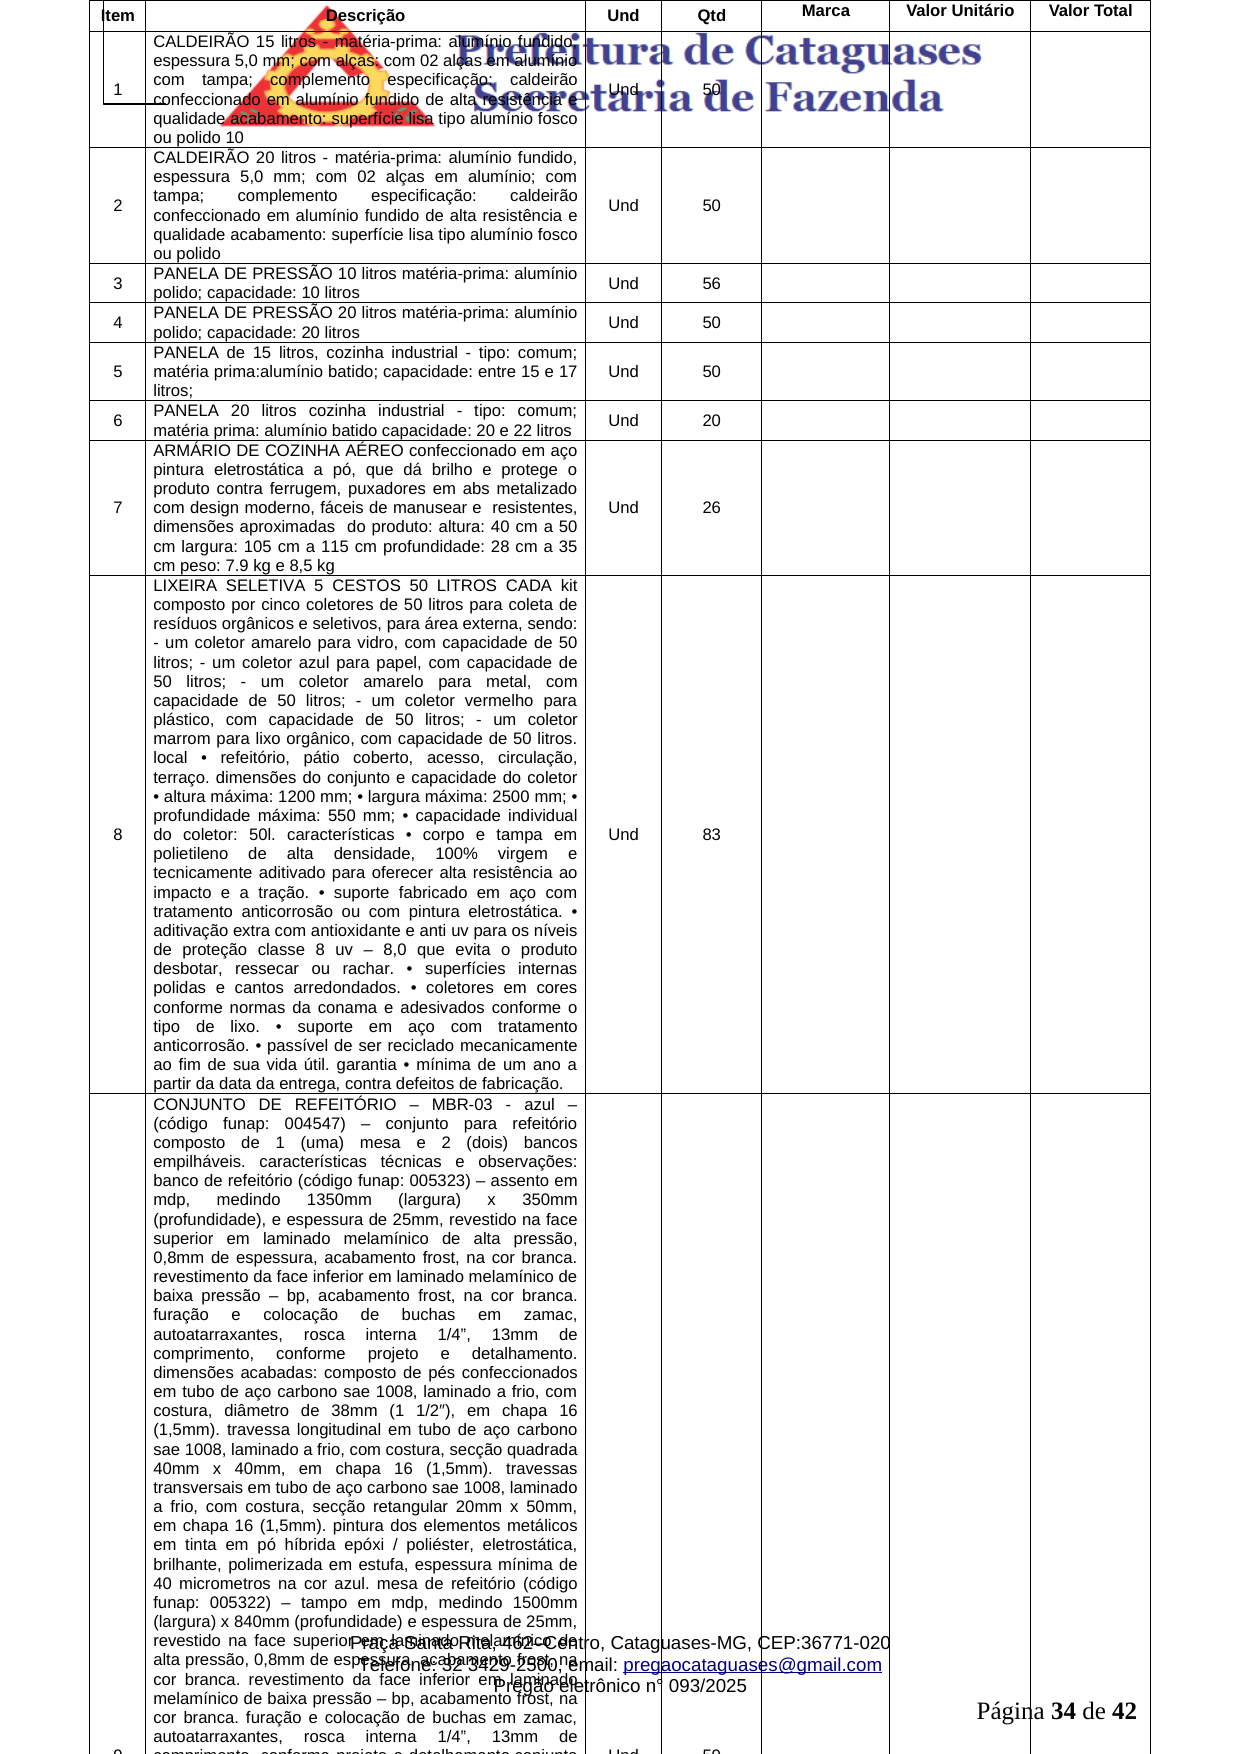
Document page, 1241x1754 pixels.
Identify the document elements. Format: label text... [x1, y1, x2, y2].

table_cell [1031, 303, 1150, 342]
table_cell [1031, 576, 1150, 1093]
table_cell [762, 576, 889, 1093]
table_cell [1031, 264, 1150, 302]
table_cell Und [586, 576, 661, 1093]
table_cell [762, 1094, 889, 1754]
table_header Valor Unitário [890, 1, 1030, 31]
table_cell 50 [662, 1094, 761, 1754]
table_cell [890, 32, 1030, 147]
table_cell [762, 401, 889, 439]
table_cell 56 [662, 264, 761, 302]
table_cell [762, 264, 889, 302]
table_cell Und [586, 303, 661, 342]
table_cell 1 [90, 32, 145, 147]
table_cell 26 [662, 441, 761, 575]
table_cell [890, 303, 1030, 342]
table_cell 4 [90, 303, 145, 342]
table_cell PANELA DE PRESSÃO 20 litros matéria-prima: alumínio polido; capacidade: 20 litros [146, 303, 585, 342]
table_cell CONJUNTO DE REFEITÓRIO – MBR-03 - azul – (código funap: 004547) – conjunto para refeitório composto de 1 (uma) mesa e 2 (dois) bancos empilháveis. características técnicas e observações: banco de refeitório (código funap: 005323) – assento em mdp, medindo 1350mm (largura) x 350mm (profundidade), e espessura de 25mm, revestido na face superior em laminado melamínico de alta pressão, 0,8mm de espessura, acabamento frost, na cor branca. revestimento da face inferior em laminado melamínico de baixa pressão – bp, acabamento frost, na cor branca. furação e colocação de buchas em zamac, autoatarraxantes, rosca interna 1/4”, 13mm de comprimento, conforme projeto e detalhamento. dimensões acabadas: composto de pés confeccionados em tubo de aço carbono sae 1008, laminado a frio, com costura, diâmetro de 38mm (1 1/2″), em chapa 16 (1,5mm). travessa longitudinal em tubo de aço carbono sae 1008, laminado a frio, com costura, secção quadrada 40mm x 40mm, em chapa 16 (1,5mm). travessas transversais em tubo de aço carbono sae 1008, laminado a frio, com costura, secção retangular 20mm x 50mm, em chapa 16 (1,5mm). pintura dos elementos metálicos em tinta em pó híbrida epóxi / poliéster, eletrostática, brilhante, polimerizada em estufa, espessura mínima de 40 micrometros na cor azul. mesa de refeitório (código funap: 005322) – tampo em mdp, medindo 1500mm (largura) x 840mm (profundidade) e espessura de 25mm, revestido na face superior em laminado melamínico de alta pressão, 0,8mm de espessura, acabamento frost, na cor branca. revestimento da face inferior em laminado melamínico de baixa pressão – bp, acabamento frost, na cor branca. furação e colocação de buchas em zamac, autoatarraxantes, rosca interna 1/4”, 13mm de comprimento, conforme projeto e detalhamento.conjunto de refeitório – mbr-03 - azul – (código funap: 004547) – conjunto para refeitório composto de 1 (uma) mesa e 2 (dois) bancos empilháveis. características técnicas e observações: banco de refeitório (código funap: 005323) – assento em mdp, medindo 1350mm (largura) x 350mm (profundidade), e espessura de 25mm, revestido na face superior em laminado melamínico de alta pressão, 0,8mm de espessura, acabamento frost, na cor branca. revestimento da face inferior em laminado melamínico de baixa pressão – bp, acabamento frost, na cor branca. furação e colocação de buchas em zamac, autoatarraxantes, rosca interna 1/4”, 13mm de comprimento, conforme projeto e detalhamento. dimensões acabadas: composto de pés confeccionados em tubo de aço carbono sae 1008, laminado a frio, com costura, diâmetro de 38mm (1 1/2″), em chapa 16 (1,5mm). travessa longitudinal em tubo de aço carbono sae 1008, laminado a frio, com costura, secção quadrada 40mm x 40mm, em chapa 16 (1,5mm). travessas transversais em tubo de aço carbono sae 1008, laminado a frio, com costura, secção retangular 20mm x 50mm, em chapa 16 (1,5mm). pintura dos elementos metálicos em tinta em pó híbrida epóxi / poliéster, eletrostática, brilhante, polimerizada em estufa, espessura mínima de 40 micrometros na cor azul. mesa de refeitório (código funap: 005322) – tampo em mdp, medindo 1500mm (largura) x 840mm (profundidade) e espessura de 25mm, revestido na face superior em laminado melamínico de alta pressão, 0,8mm de espessura, acabamento frost, na cor branca. revestimento da face inferior em laminado melamínico de baixa pressão – bp, acabamento frost, na cor branca. furação e colocação de buchas em zamac, autoatarraxantes, rosca interna 1/4”, 13mm de comprimento, conforme projeto e detalhamento. [146, 1094, 585, 1754]
table_cell [1031, 441, 1150, 575]
table_cell 50 [662, 148, 761, 263]
table_cell [890, 401, 1030, 439]
table_cell [762, 441, 889, 575]
table_cell Und [586, 441, 661, 575]
table_header Descrição [146, 1, 585, 31]
table_cell 7 [90, 441, 145, 575]
table_cell [890, 576, 1030, 1093]
table_cell Und [586, 148, 661, 263]
table_cell [1031, 343, 1150, 400]
table_cell [890, 343, 1030, 400]
table_cell [762, 303, 889, 342]
table_cell [890, 1094, 1030, 1754]
table_cell Und [586, 1094, 661, 1754]
table_header Item [90, 1, 145, 31]
table_cell 3 [90, 264, 145, 302]
table_header Marca [762, 1, 889, 31]
table_header Valor Total [1031, 1, 1150, 31]
table_cell 5 [90, 343, 145, 400]
table_cell 83 [662, 576, 761, 1093]
table_cell [1031, 401, 1150, 439]
table_cell [762, 343, 889, 400]
table_cell 50 [662, 303, 761, 342]
table_cell Und [586, 401, 661, 439]
table_cell Und [586, 32, 661, 147]
table_cell 20 [662, 401, 761, 439]
table_cell [762, 148, 889, 263]
table_cell PANELA 20 litros cozinha industrial - tipo: comum; matéria prima: alumínio batido capacidade: 20 e 22 litros [146, 401, 585, 439]
table_cell CALDEIRÃO 15 litros - matéria-prima: alumínio fundido, espessura 5,0 mm; com alças: com 02 alças em alumínio com tampa; complemento especificação: caldeirão confeccionado em alumínio fundido de alta resistência e qualidade acabamento: superfície lisa tipo alumínio fosco ou polido 10 [146, 32, 585, 147]
table_cell [890, 148, 1030, 263]
table_cell [1031, 148, 1150, 263]
table_cell [1031, 1094, 1150, 1754]
table_cell PANELA DE PRESSÃO 10 litros matéria-prima: alumínio polido; capacidade: 10 litros [146, 264, 585, 302]
table_header Und [586, 1, 661, 31]
table_cell PANELA de 15 litros, cozinha industrial - tipo: comum; matéria prima:alumínio batido; capacidade: entre 15 e 17 litros; [146, 343, 585, 400]
table_cell [890, 441, 1030, 575]
table_cell Und [586, 343, 661, 400]
table_cell 6 [90, 401, 145, 439]
table_cell [1031, 32, 1150, 147]
table_header Qtd [662, 1, 761, 31]
table_cell 9 [90, 1094, 145, 1754]
table_cell 2 [90, 148, 145, 263]
table_cell CALDEIRÃO 20 litros - matéria-prima: alumínio fundido, espessura 5,0 mm; com 02 alças em alumínio; com tampa; complemento especificação: caldeirão confeccionado em alumínio fundido de alta resistência e qualidade acabamento: superfície lisa tipo alumínio fosco ou polido [146, 148, 585, 263]
table_cell Und [586, 264, 661, 302]
table_cell LIXEIRA SELETIVA 5 CESTOS 50 LITROS CADA kit composto por cinco coletores de 50 litros para coleta de resíduos orgânicos e seletivos, para área externa, sendo: - um coletor amarelo para vidro, com capacidade de 50 litros; - um coletor azul para papel, com capacidade de 50 litros; - um coletor amarelo para metal, com capacidade de 50 litros; - um coletor vermelho para plástico, com capacidade de 50 litros; - um coletor marrom para lixo orgânico, com capacidade de 50 litros. local • refeitório, pátio coberto, acesso, circulação, terraço. dimensões do conjunto e capacidade do coletor • altura máxima: 1200 mm; • largura máxima: 2500 mm; • profundidade máxima: 550 mm; • capacidade individual do coletor: 50l. características • corpo e tampa em polietileno de alta densidade, 100% virgem e tecnicamente aditivado para oferecer alta resistência ao impacto e a tração. • suporte fabricado em aço com tratamento anticorrosão ou com pintura eletrostática. • aditivação extra com antioxidante e anti uv para os níveis de proteção classe 8 uv – 8,0 que evita o produto desbotar, ressecar ou rachar. • superfícies internas polidas e cantos arredondados. • coletores em cores conforme normas da conama e adesivados conforme o tipo de lixo. • suporte em aço com tratamento anticorrosão. • passível de ser reciclado mecanicamente ao fim de sua vida útil. garantia • mínima de um ano a partir da data da entrega, contra defeitos de fabricação. [146, 576, 585, 1093]
table_cell [762, 32, 889, 147]
table_cell 8 [90, 576, 145, 1093]
table_cell 50 [662, 32, 761, 147]
table_cell ARMÁRIO DE COZINHA AÉREO confeccionado em aço pintura eletrostática a pó, que dá brilho e protege o produto contra ferrugem, puxadores em abs metalizado com design moderno, fáceis de manusear e resistentes, dimensões aproximadas do produto: altura: 40 cm a 50 cm largura: 105 cm a 115 cm profundidade: 28 cm a 35 cm peso: 7.9 kg e 8,5 kg [146, 441, 585, 575]
table_cell 50 [662, 343, 761, 400]
table_cell [890, 264, 1030, 302]
